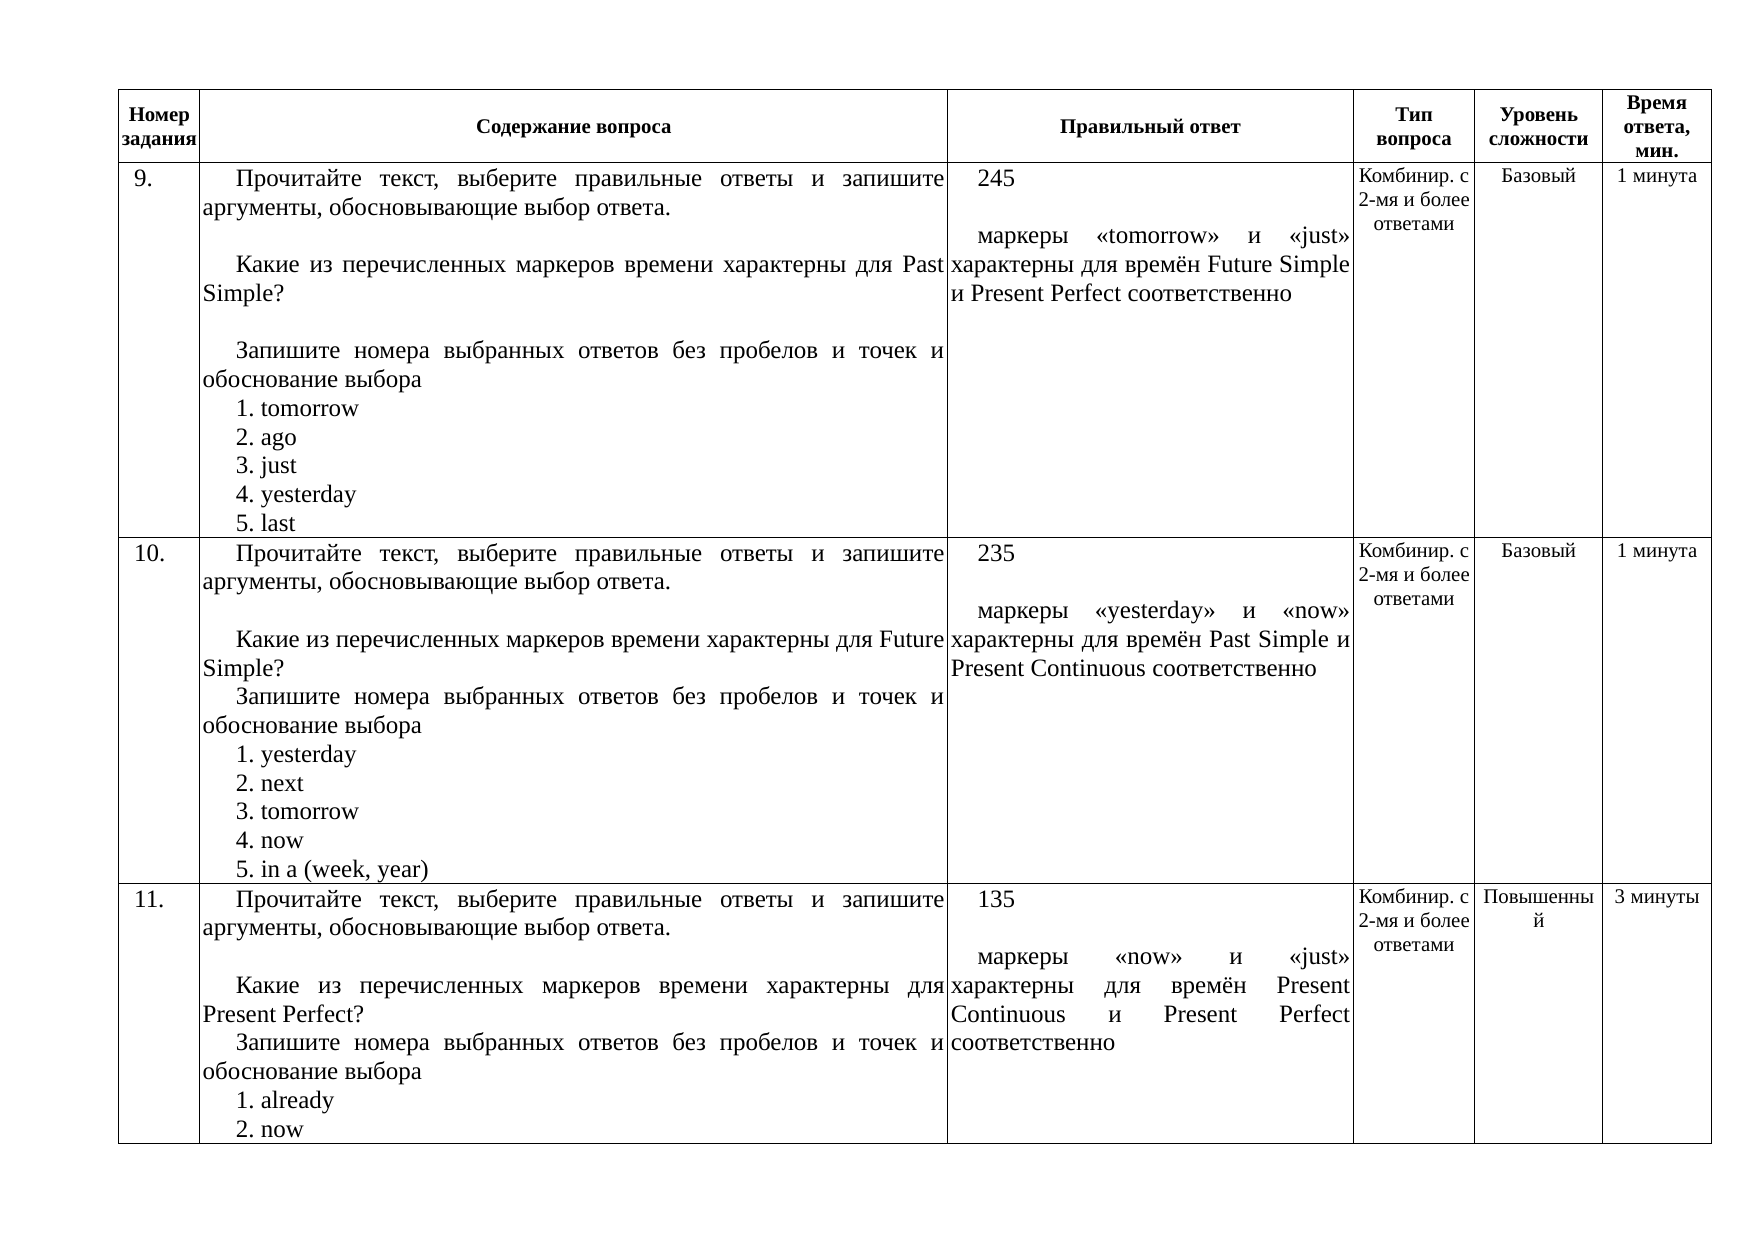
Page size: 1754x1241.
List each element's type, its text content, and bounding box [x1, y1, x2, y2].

table_cell Прочитайте текст, выберите правильные ответы и запишите аргументы, обосновывающие выбор ответа. Какие из перечисленных маркеров времени характерны для Future Simple? Запишите номера выбранных ответов без пробелов и точек и обоснование выбора 1. yesterday 2. next 3. tomorrow 4. now 5. in a (week, year) [200, 538, 947, 883]
table_cell Повышенный [1475, 884, 1602, 1142]
table_cell [119, 163, 199, 537]
table_header Правильный ответ [948, 90, 1353, 162]
table_cell 3 минуты [1603, 884, 1711, 1142]
table_header Уровень сложности [1475, 90, 1602, 162]
table_cell 1 минута [1603, 163, 1711, 537]
table_cell 1 минута [1603, 538, 1711, 883]
table_header Тип вопроса [1354, 90, 1474, 162]
table_cell Прочитайте текст, выберите правильные ответы и запишите аргументы, обосновывающие выбор ответа. Какие из перечисленных маркеров времени характерны для Past Simple? Запишите номера выбранных ответов без пробелов и точек и обоснование выбора 1. tomorrow 2. ago 3. just 4. yesterday 5. last [200, 163, 947, 537]
table_cell Комбинир. с 2-мя и более ответами [1354, 163, 1474, 537]
table_header Время ответа, мин. [1603, 90, 1711, 162]
table_cell 245 маркеры «tomorrow» и «just» характерны для времён Future Simple и Present Perfect соответственно [948, 163, 1353, 537]
table_cell Базовый [1475, 163, 1602, 537]
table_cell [200, 884, 947, 1142]
table_cell Комбинир. с 2-мя и более ответами [1354, 538, 1474, 883]
table_header Содержание вопроса [200, 90, 947, 162]
table_cell 235 маркеры «yesterday» и «now» характерны для времён Past Simple и Present Continuous соответственно [948, 538, 1353, 883]
table_cell Базовый [1475, 538, 1602, 883]
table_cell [948, 884, 1353, 1142]
table_cell [119, 884, 199, 1142]
table_header Номер задания [119, 90, 199, 162]
table_cell Комбинир. с 2-мя и более ответами [1354, 884, 1474, 1142]
table_cell [119, 538, 199, 883]
